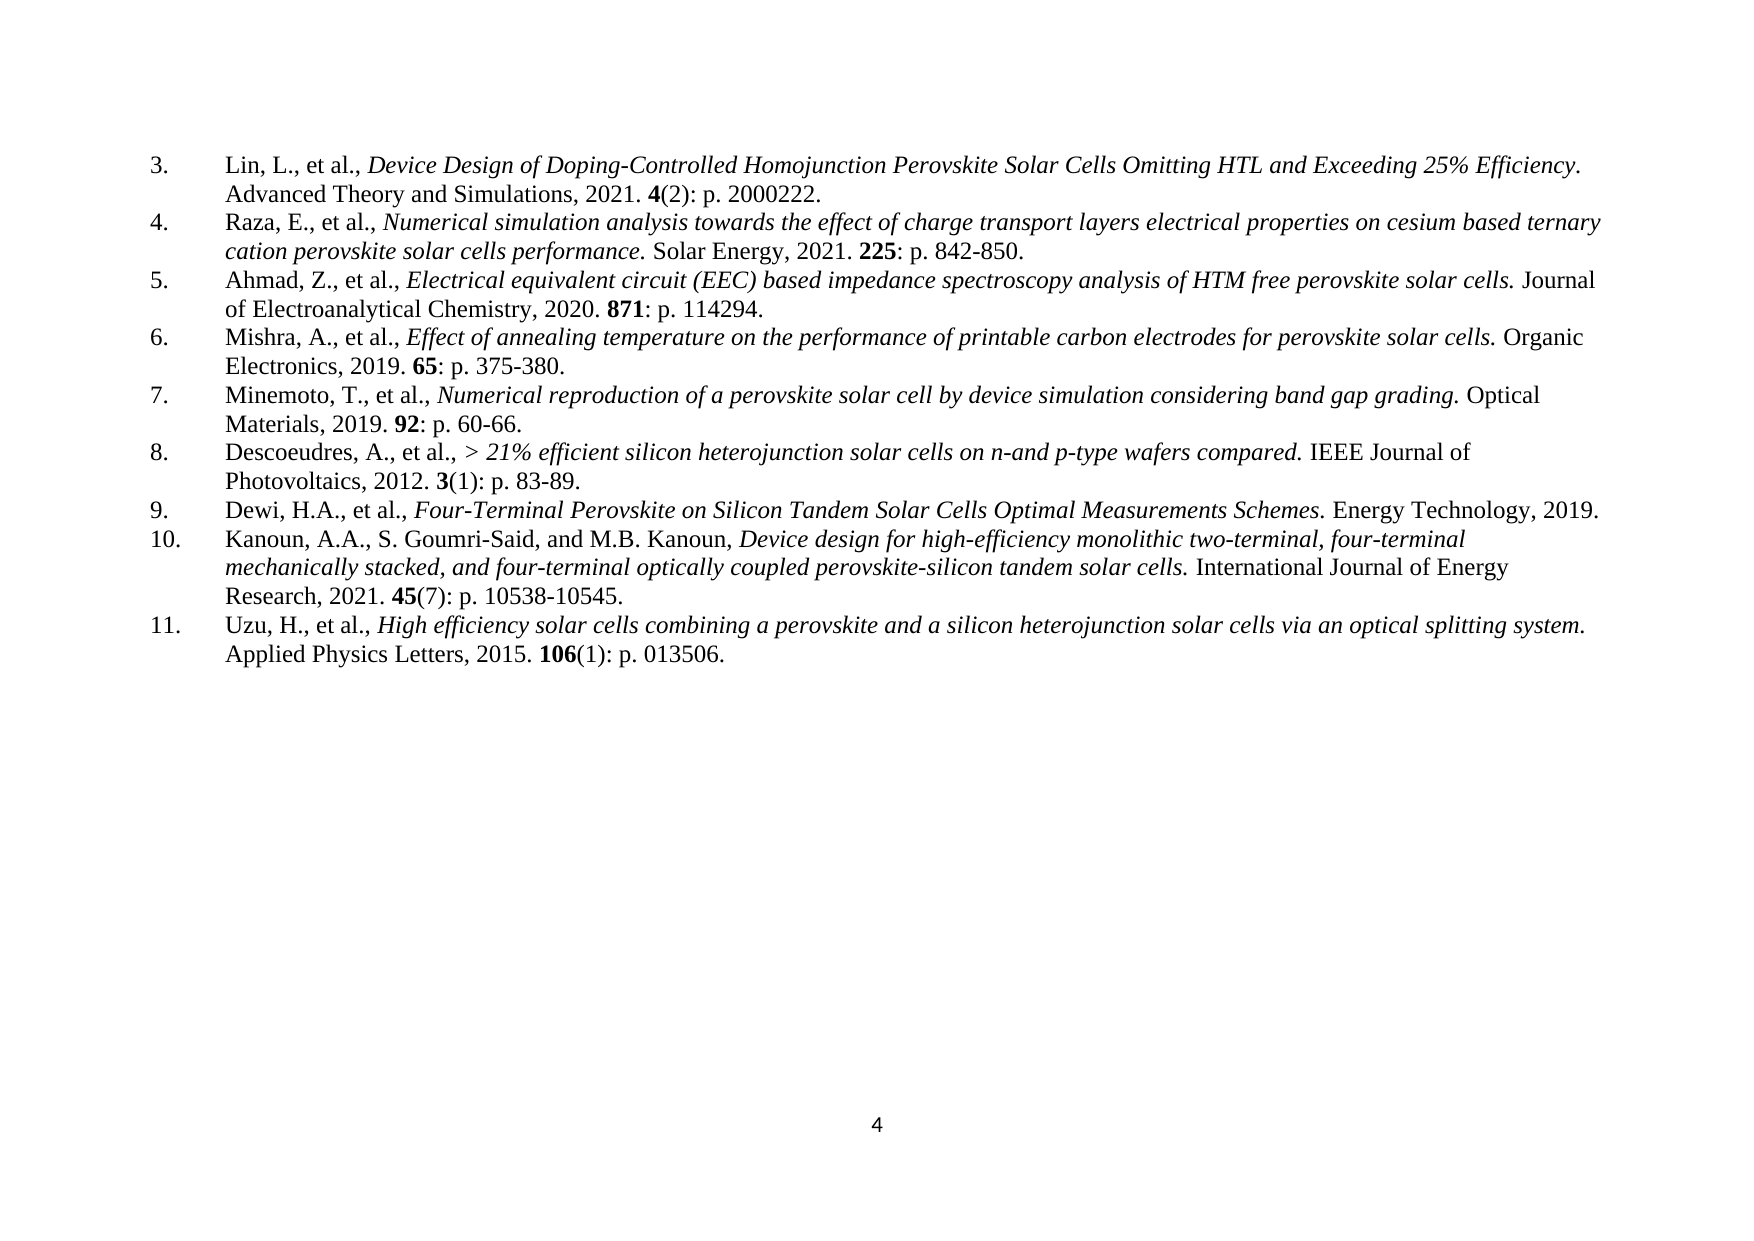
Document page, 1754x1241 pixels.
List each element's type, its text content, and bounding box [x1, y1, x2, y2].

text 4. Raza, E., et al., Numerical simulation analysis towards the effect of charge transport layers electrical properties on cesium based ternary cation perovskite solar cells performance. Solar Energy, 2021. 225: p. 842-850. [150, 207, 1604, 265]
text 6. Mishra, A., et al., Effect of annealing temperature on the performance of printable carbon electrodes for perovskite solar cells. Organic Electronics, 2019. 65: p. 375-380. [150, 322, 1604, 380]
text 11. Uzu, H., et al., High efficiency solar cells combining a perovskite and a silicon heterojunction solar cells via an optical splitting system. Applied Physics Letters, 2015. 106(1): p. 013506. [150, 610, 1604, 667]
text 7. Minemoto, T., et al., Numerical reproduction of a perovskite solar cell by device simulation considering band gap grading. Optical Materials, 2019. 92: p. 60-66. [150, 380, 1604, 437]
text 9. Dewi, H.A., et al., Four‐Terminal Perovskite on Silicon Tandem Solar Cells Optimal Measurements Schemes. Energy Technology, 2019. [150, 495, 1604, 524]
text 5. Ahmad, Z., et al., Electrical equivalent circuit (EEC) based impedance spectroscopy analysis of HTM free perovskite solar cells. Journal of Electroanalytical Chemistry, 2020. 871: p. 114294. [150, 265, 1604, 322]
text 3. Lin, L., et al., Device Design of Doping‐Controlled Homojunction Perovskite Solar Cells Omitting HTL and Exceeding 25% Efficiency. Advanced Theory and Simulations, 2021. 4(2): p. 2000222. [150, 150, 1604, 207]
text 10. Kanoun, A.A., S. Goumri‐Said, and M.B. Kanoun, Device design for high‐efficiency monolithic two‐terminal, four‐terminal mechanically stacked, and four‐terminal optically coupled perovskite‐silicon tandem solar cells. International Journal of Energy Research, 2021. 45(7): p. 10538-10545. [150, 524, 1604, 610]
text 8. Descoeudres, A., et al., > 21% efficient silicon heterojunction solar cells on n-and p-type wafers compared. IEEE Journal of Photovoltaics, 2012. 3(1): p. 83-89. [150, 437, 1604, 495]
